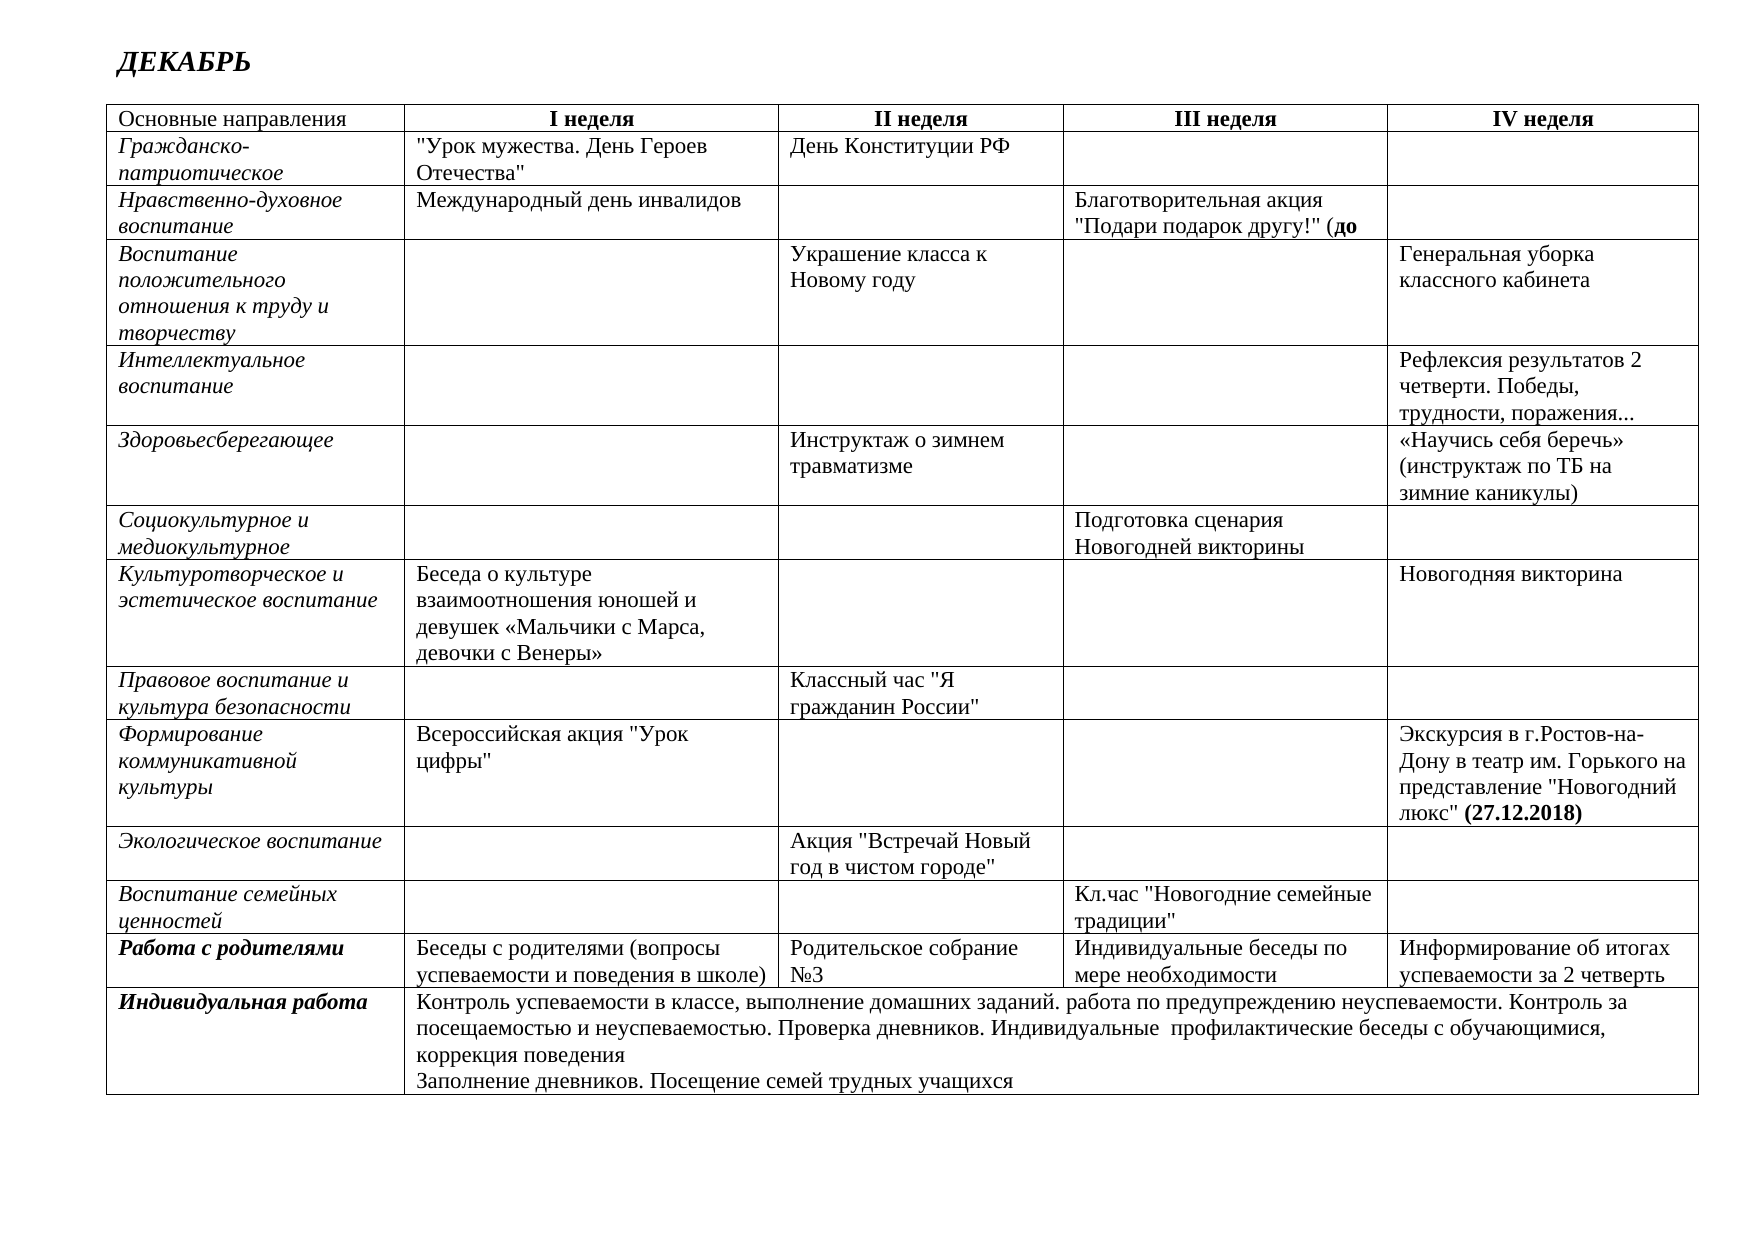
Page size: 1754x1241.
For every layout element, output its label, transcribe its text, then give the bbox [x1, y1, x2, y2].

table_cell Украшение класса к Новому году [779, 240, 1063, 345]
table_cell Новогодняя викторина [1388, 560, 1698, 666]
table_cell [405, 506, 778, 559]
table_header IV неделя [1388, 105, 1698, 131]
table_cell День Конституции РФ [779, 132, 1063, 185]
table_cell [1064, 346, 1387, 425]
table_cell Экологическое воспитание [107, 827, 404, 879]
table_cell Беседа о культуре взаимоотношения юношей и девушек «Мальчики с Марса, девочки с Венеры» [592, 560, 778, 666]
table_cell [405, 426, 778, 505]
table_cell Родительское собрание №3 [779, 934, 1063, 987]
table_cell Работа с родителями [107, 934, 404, 987]
text ДЕКАБРЬ [118, 44, 1636, 78]
table_cell «Научись себя беречь» (инструктаж по ТБ на зимние каникулы) [1578, 426, 1698, 505]
table_cell Контроль успеваемости в классе, выполнение домашних заданий. работа по предупреждению неуспеваемости. Контроль за посещаемостью и неуспеваемостью. Проверка дневников. Индивидуальные профилактические беседы с обучающимися, коррекция поведения Заполнение дневников. Посещение семей трудных учащихся [405, 988, 1698, 1093]
table_cell Интеллектуальное воспитание [107, 346, 404, 425]
table_cell [1064, 560, 1387, 666]
table_cell [405, 881, 778, 933]
table_cell [1064, 132, 1387, 185]
table_cell [1388, 667, 1698, 719]
table_cell Международный день инвалидов [405, 186, 778, 239]
table_cell [779, 346, 1063, 425]
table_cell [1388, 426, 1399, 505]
table_header III неделя [1064, 105, 1387, 131]
table_cell Здоровьесберегающее [107, 426, 404, 505]
table_header II неделя [779, 105, 1063, 131]
table_header I неделя [405, 105, 778, 131]
table_cell Благотворительная акция "Подари подарок другу!" (до [1064, 186, 1387, 239]
table_cell Экскурсия в г.Ростов-на-Дону в театр им. Горького на представление "Новогодний люкс" (27.12.2018) [1388, 720, 1698, 826]
table_cell Информирование об итогах успеваемости за 2 четверть [1388, 934, 1698, 987]
table_cell Индивидуальная работа [107, 988, 404, 1093]
table_cell Нравственно-духовное воспитание [107, 186, 404, 239]
table_cell [779, 720, 1063, 826]
table_cell Генеральная уборка классного кабинета [1388, 240, 1698, 345]
table_cell [1064, 426, 1387, 505]
table_cell "Урок мужества. День Героев Отечества" [405, 132, 778, 185]
table_cell Беседы с родителями (вопросы успеваемости и поведения в школе) [405, 934, 778, 987]
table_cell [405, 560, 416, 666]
table_cell [405, 827, 778, 879]
table_cell Рефлексия результатов 2 четверти. Победы, трудности, поражения... [1388, 346, 1698, 425]
table_cell Индивидуальные беседы по мере необходимости [1064, 934, 1387, 987]
table_cell [1388, 186, 1698, 239]
table_cell Кл.час "Новогодние семейные традиции" [1064, 881, 1387, 933]
table_cell [779, 186, 1063, 239]
table_cell [405, 240, 778, 345]
table_cell [1388, 881, 1698, 933]
table_cell [779, 560, 1063, 666]
table_cell Правовое воспитание и культура безопасности [107, 667, 404, 719]
table_cell [779, 881, 1063, 933]
table_cell Формирование коммуникативной культуры [107, 720, 404, 826]
table_cell Гражданско-патриотическое [107, 132, 404, 185]
table_cell [1064, 720, 1387, 826]
table_cell [1388, 132, 1698, 185]
table_cell [1388, 506, 1698, 559]
table_cell [779, 506, 1063, 559]
table_cell [405, 667, 778, 719]
table_cell Всероссийская акция "Урок цифры" [405, 720, 778, 826]
table_header Основные направления [107, 105, 404, 131]
table_cell Классный час "Я гражданин России" [779, 667, 1063, 719]
table_cell Социокультурное и медиокультурное [107, 506, 404, 559]
table_cell [1388, 827, 1698, 879]
table_cell [1064, 827, 1387, 879]
table_cell [1064, 240, 1387, 345]
table_cell Акция "Встречай Новый год в чистом городе" [779, 827, 1063, 879]
table_cell Воспитание положительного отношения к труду и творчеству [107, 240, 404, 345]
table_cell Подготовка сценария Новогодней викторины [1064, 506, 1387, 559]
table_cell [1064, 667, 1387, 719]
table_cell Воспитание семейных ценностей [107, 881, 404, 933]
table_cell [405, 346, 778, 425]
table_cell Инструктаж о зимнем травматизме [779, 426, 1063, 505]
table_cell Культуротворческое и эстетическое воспитание [107, 560, 404, 666]
